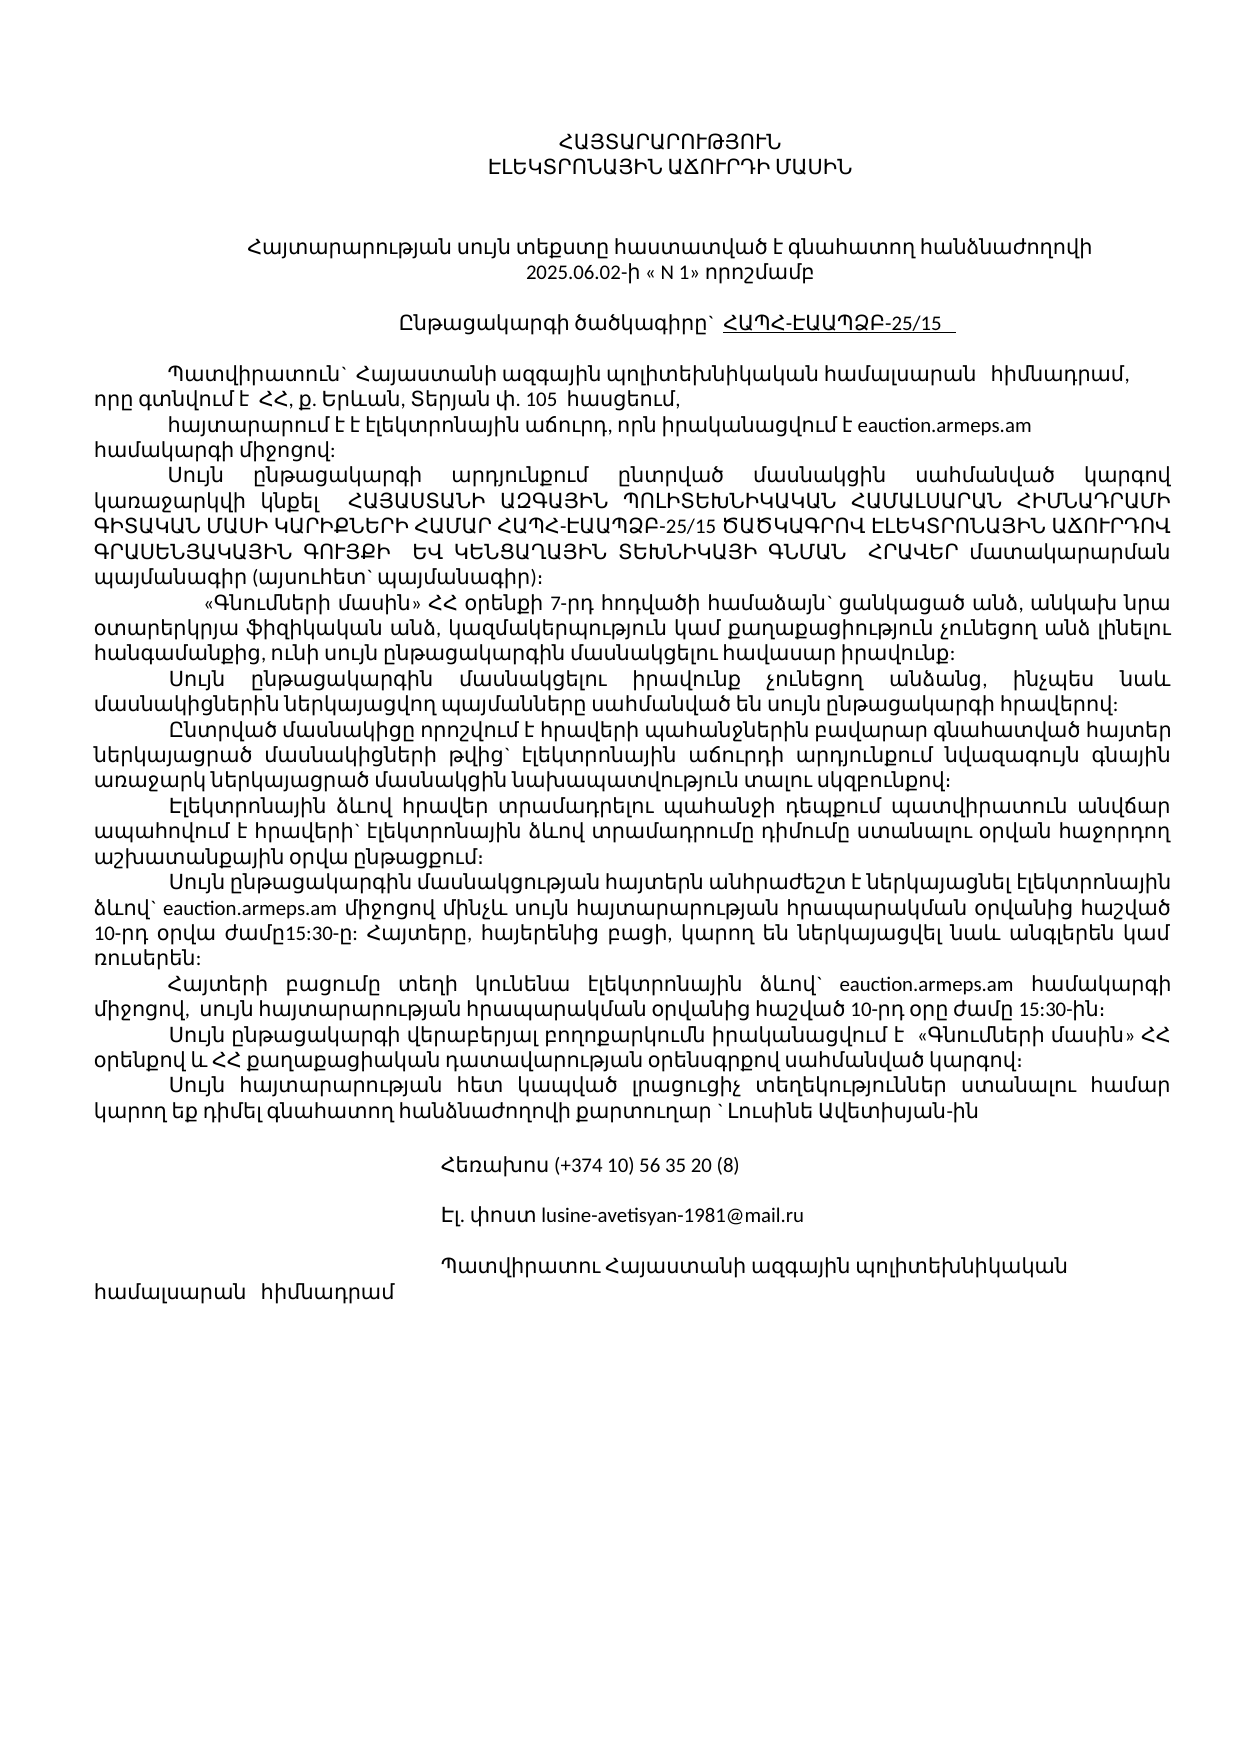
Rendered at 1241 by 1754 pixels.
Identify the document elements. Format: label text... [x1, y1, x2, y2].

text Էլեկտրոնային ձևով հրավեր տրամադրելու պահանջի դեպքում պատվիրատուն անվճար ապահովում է հրավերի` էլեկտրոնային ձևով տրամադրումը դիմումը ստանալու օրվան հաջորդող աշխատանքային օրվա ընթացքում։ [94, 793, 1171, 869]
text «Գնումների մասին» ՀՀ օրենքի 7-րդ հոդվածի համաձայն` ցանկացած անձ, անկախ նրա օտարերկրյա ֆիզիկական անձ, կազմակերպություն կամ քաղաքացիություն չունեցող անձ լինելու հանգամանքից, ունի սույն ընթացակարգին մասնակցելու հավասար իրավունք: [94, 590, 1171, 666]
text Ընտրված մասնակիցը որոշվում է հրավերի պահանջներին բավարար գնահատված հայտեր ներկայացրած մասնակիցների թվից` էլեկտրոնային աճուրդի արդյունքում նվազագույն գնային առաջարկ ներկայացրած մասնակցին նախապատվություն տալու սկզբունքով։ [94, 717, 1171, 793]
text Հայտարարության սույն տեքստը հաստատված է գնահատող հանձնաժողովի [94, 234, 1171, 259]
text Հեռախոս (+374 10) 56 35 20 (8) [94, 1152, 1171, 1177]
text ՀԱՅՏԱՐԱՐՈՒԹՅՈՒՆ [94, 129, 1171, 154]
text Սույն ընթացակարգին մասնակցության հայտերն անհրաժեշտ է ներկայացնել էլեկտրոնային ձևով` eauction.armeps.am միջոցով մինչև սույն հայտարարության հրապարակման օրվանից հաշված 10-րդ օրվա ժամը15:30-ը: Հայտերը, հայերենից բացի, կարող են ներկայացվել նաև անգլերեն կամ ռուսերեն: [94, 869, 1171, 971]
text Սույն հայտարարության հետ կապված լրացուցիչ տեղեկություններ ստանալու համար կարող եք դիմել գնահատող հանձնաժողովի քարտուղար ` Լուսինե Ավետիսյան-ին [94, 1073, 1171, 1123]
text Սույն ընթացակարգի վերաբերյալ բողոքարկումն իրականացվում է «Գնումների մասին» ՀՀ օրենքով և ՀՀ քաղաքացիական դատավարության օրենսգրքով սահմանված կարգով։ [94, 1022, 1171, 1073]
text Սույն ընթացակարգի արդյունքում ընտրված մասնակցին սահմանված կարգով կառաջարկվի կնքել ՀԱՅԱՍՏԱՆԻ ԱԶԳԱՅԻՆ ՊՈԼԻՏԵԽՆԻԿԱԿԱՆ ՀԱՄԱԼՍԱՐԱՆ ՀԻՄՆԱԴՐԱՄԻ ԳԻՏԱԿԱՆ ՄԱՍԻ ԿԱՐԻՔՆԵՐԻ ՀԱՄԱՐ ՀԱՊՀ-ԷԱԱՊՁԲ-25/15 ԾԱԾԿԱԳՐՈՎ ԷԼԵԿՏՐՈՆԱՅԻՆ ԱՃՈՒՐԴՈՎ ԳՐԱՍԵՆՅԱԿԱՅԻՆ ԳՈՒՅՔԻ ԵՎ ԿԵՆՑԱՂԱՅԻՆ ՏԵԽՆԻԿԱՅԻ ԳՆՄԱՆ ՀՐԱՎԵՐ մատակարարման պայմանագիր (այսուհետ` պայմանագիր)։ [94, 463, 1171, 590]
text Պատվիրատուն` Հայաստանի ազգային պոլիտեխնիկական համալսարան հիմնադրամ, որը գտնվում է ՀՀ, ք. Երևան, Տերյան փ. 105 հասցեում, [94, 361, 1171, 412]
text 2025.06.02 -ի « N 1» որոշմամբ [94, 259, 1171, 285]
text Հայտերի բացումը տեղի կունենա էլեկտրոնային ձևով` eauction.armeps.am համակարգի միջոցով, սույն հայտարարության հրապարակման օրվանից հաշված 10-րդ օրը ժամը 15:30-ին։ [94, 971, 1171, 1022]
text հայտարարում է է էլեկտրոնային աճուրդ, որն իրականացվում է eauction.armeps.am համակարգի միջոցով: [94, 412, 1171, 463]
text ԷԼԵԿՏՐՈՆԱՅԻՆ ԱՃՈՒՐԴԻ ՄԱՍԻՆ [94, 154, 1171, 180]
text Ընթացակարգի ծածկագիրը` ՀԱՊՀ-ԷԱԱՊՁԲ-25/15 [94, 310, 1171, 336]
text Սույն ընթացակարգին մասնակցելու իրավունք չունեցող անձանց, ինչպես նաև մասնակիցներին ներկայացվող պայմանները սահմանված են սույն ընթացակարգի հրավերով: [94, 666, 1171, 717]
text Պատվիրատու Հայաստանի ազգային պոլիտեխնիկական համալսարան հիմնադրամ [94, 1253, 1171, 1304]
text Էլ. փոստ lusine-avetisyan-1981@mail.ru [94, 1203, 1171, 1228]
